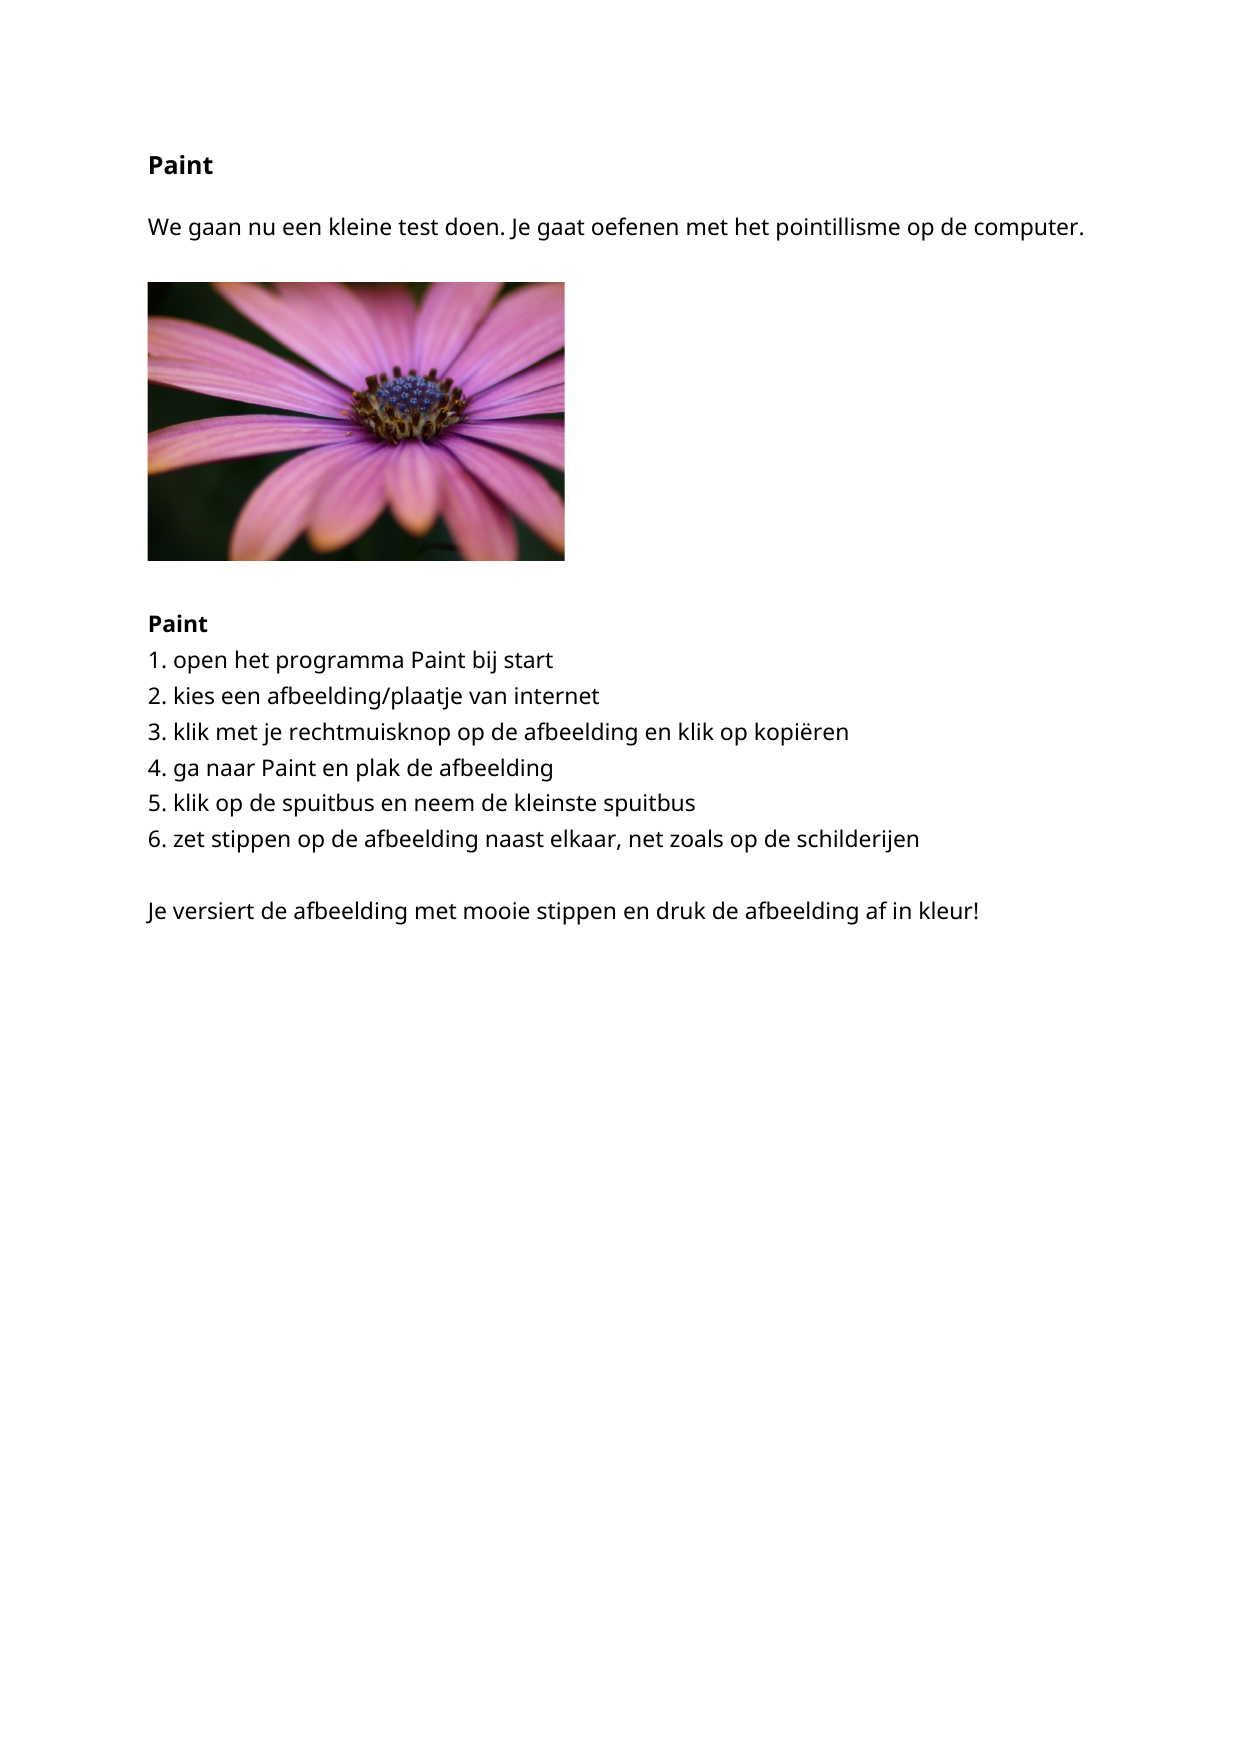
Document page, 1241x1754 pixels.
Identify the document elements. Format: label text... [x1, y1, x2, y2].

text We gaan nu een kleine test doen. Je gaat oefenen met het pointillisme op de computer. Paint 1. open het programma Paint bij start 2. kies een afbeelding/plaatje van internet 3. klik met je rechtmuisknop op de afbeelding en klik op kopiëren 4. ga naar Paint en plak de afbeelding 5. klik op de spuitbus en neem de kleinste spuitbus 6. zet stippen op de afbeelding naast elkaar, net zoals op de schilderijen Je versiert de afbeelding met mooie stippen en druk de afbeelding af in kleur! [148, 211, 1093, 994]
text Paint [148, 148, 1093, 182]
picture [147, 282, 565, 561]
